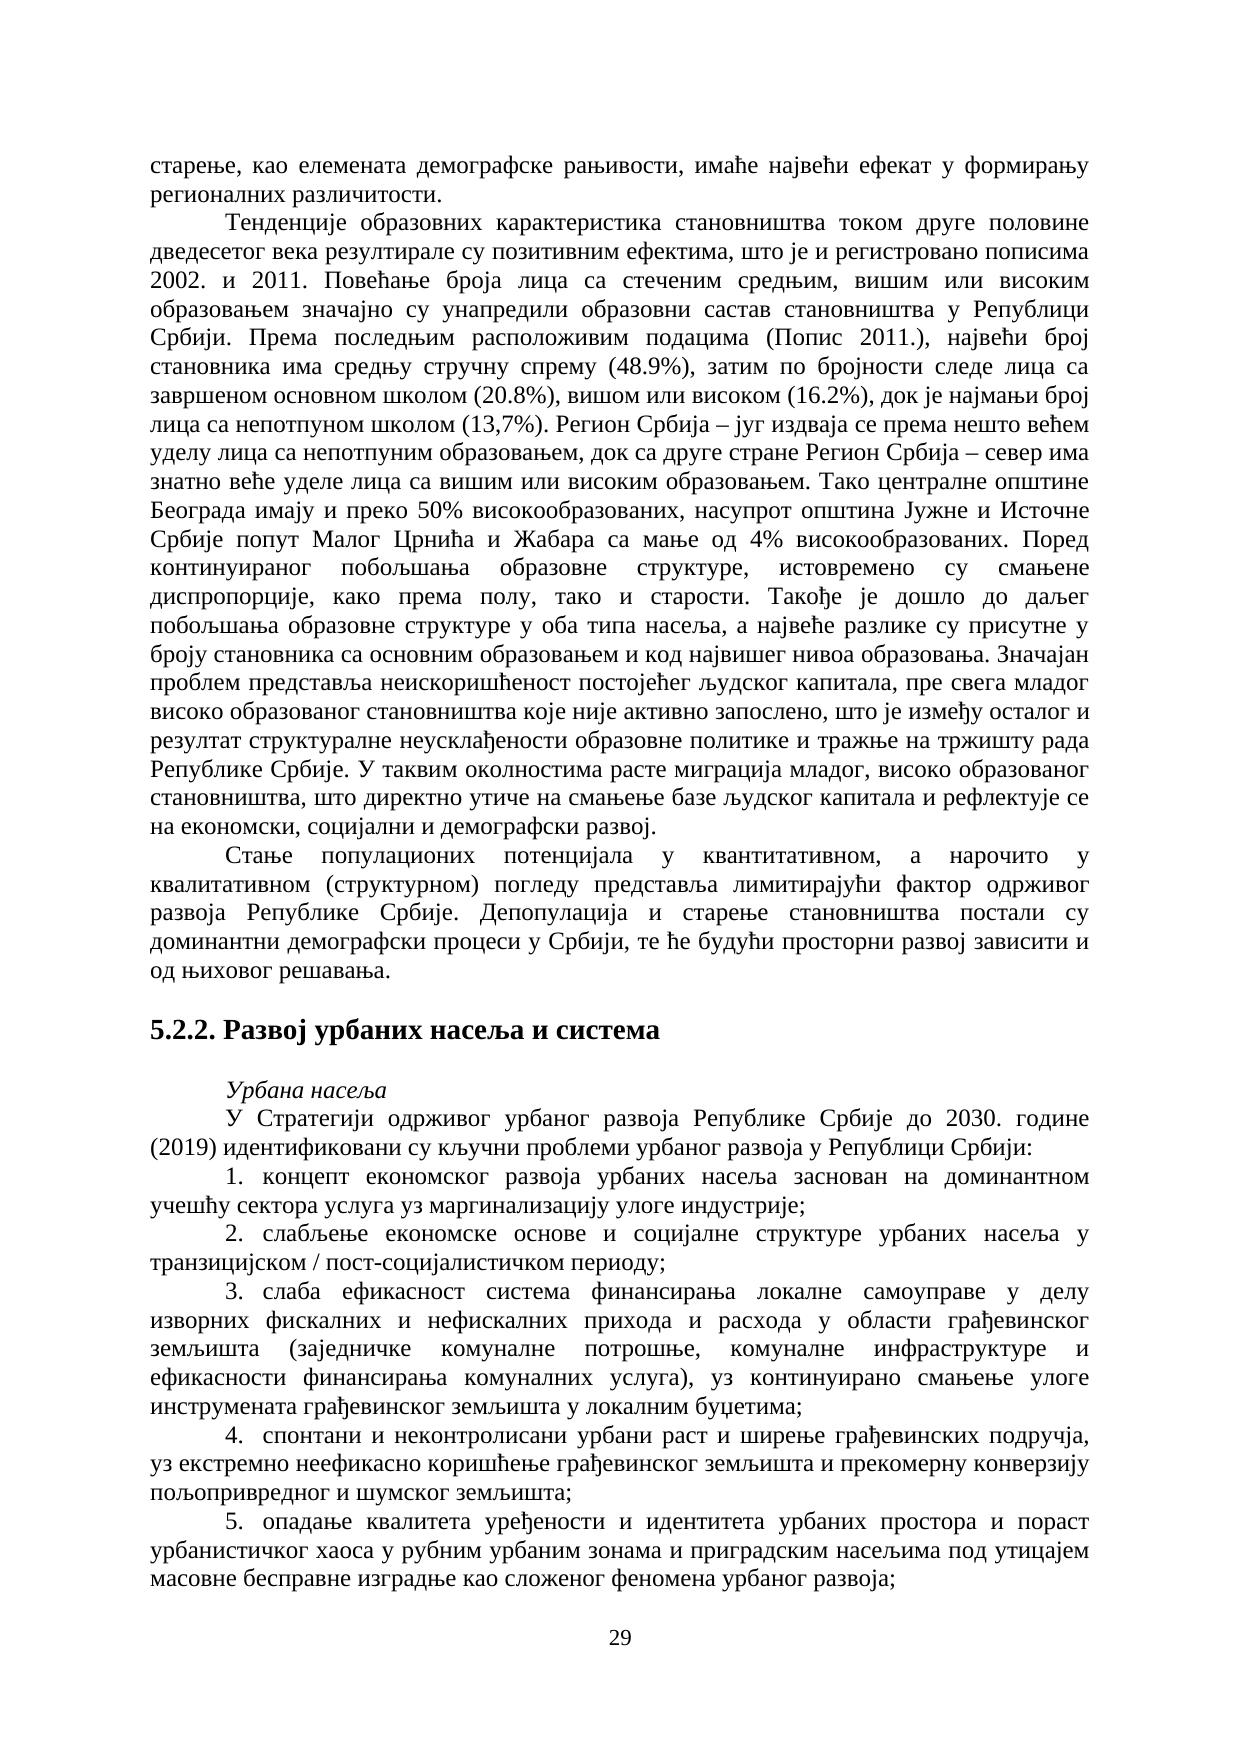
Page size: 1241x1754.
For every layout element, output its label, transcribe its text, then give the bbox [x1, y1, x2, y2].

list опадање квалитета уређености и идентитета урбаних простора и пораст урбанистичког хаоса у рубним урбаним зонама и приградским насељима под утицајем масовне бесправне изградње као сложеног феномена урбаног развоја; [150, 1506, 1090, 1592]
list слаба ефикасност система финансирања локалне самоуправе у делу изворних фискалних и нефискалних прихода и расхода у области грађевинског земљишта (заједничке комуналне потрошње, комуналне инфраструктуре и ефикасности финансирања комуналних услуга), уз континуирано смањење улоге инструмената грађевинског земљишта у локалним буџетима; [150, 1276, 1090, 1420]
list спонтани и неконтролисани урбани раст и ширење грађевинских подручја, уз екстремно неефикасно коришћење грађевинског земљишта и прекомерну конверзију пољопривредног и шумског земљишта; [150, 1420, 1090, 1506]
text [150, 150, 1090, 207]
text Стање популационих потенцијала у квантитативном, а нарочито у квалитативном (структурном) погледу представља лимитирајући фактор одрживог развоја Републике Србије. Депопулација и старење становништва постали су доминантни демографски процеси у Србији, те ће будући просторни развој зависити и од њиховог решавања. [150, 840, 1090, 984]
list концепт економског развоја урбаних насеља заснован на доминантном учешћу сектора услуга уз маргинализацију улоге индустрије; [150, 1161, 1090, 1218]
text Урбана насеља [150, 1075, 1090, 1103]
text 5.2.2. Развој урбаних насеља и система [150, 1012, 1090, 1046]
text У Стратегији одрживог урбаног развоја Републике Србије до 2030. године (2019) идентификовани су кључни проблеми урбаног развоја у Републици Србији: [150, 1103, 1090, 1161]
list слабљење економске основе и социјалне структуре урбаних насеља у транзицијском / пост-социјалистичком периоду; [150, 1218, 1090, 1276]
text Тенденције образовних карактеристика становништва током друге половине дведесетог века резултирале су позитивним ефектима, што је и регистровано пописима 2002. и 2011. Повећање броја лица са стеченим средњим, вишим или високим образовањем значајно су унапредили образовни састав становништва у Републици Србији. Према последњим расположивим подацима (Попис 2011.), највећи број становника има средњу стручну спрему (48.9%), затим по бројности следе лица са завршеном основном школом (20.8%), вишом или високом (16.2%), док је најмањи број лица са непотпуном школом (13,7%). Регион Србија – југ издваја се према нешто већем уделу лица са непотпуним образовањем, док са друге стране Регион Србија – север има знатно веће уделе лица са вишим или високим образовањем. Тако централне општине Београда имају и преко 50% високообразованих, насупрот општина Јужне и Источне Србије попут Малог Црнића и Жабара са мање од 4% високообразованих. Поред континуираног побољшања образовне структуре, истовремено су смањене диспропорције, како према полу, тако и старости. Такође је дошло до даљег побољшања образовне структуре у оба типа насеља, а највеће разлике су присутне у броју становника са основним образовањем и код највишег нивоа образовања. Значајан проблем представља неискоришћеност постојећег људског капитала, пре свега младог високо образованог становништва које није активно запослено, што је између осталог и резултат структуралне неусклађености образовне политике и тражње на тржишту рада Републике Србије. У таквим околностима расте миграција младог, високо образованог становништва, што директно утиче на смањење базе људског капитала и рефлектује се на економски, социјални и демографски развој. [150, 207, 1090, 840]
